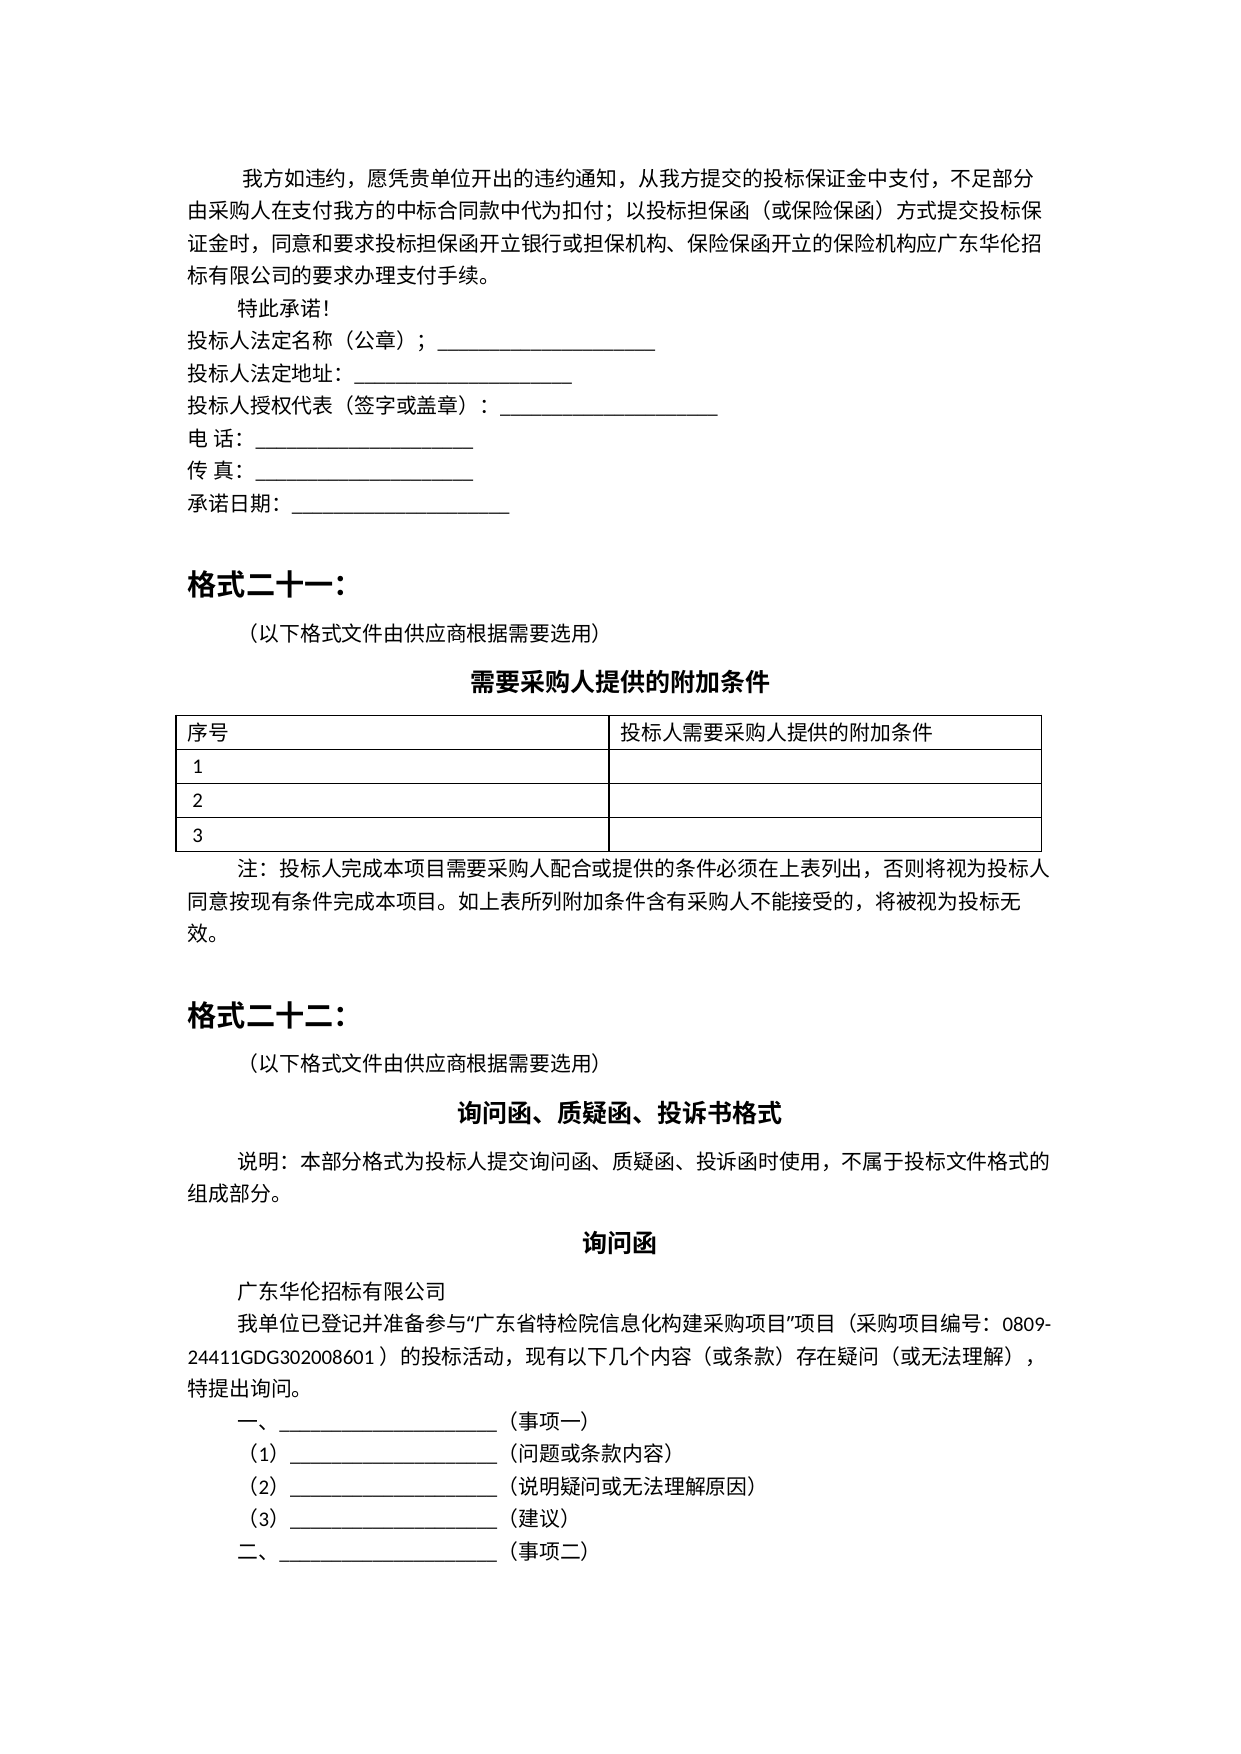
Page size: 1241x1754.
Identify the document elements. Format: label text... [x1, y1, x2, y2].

text 我单位已登记并准备参与“广东省特检院信息化构建采购项目”项目（采购项目编号：0809-24411GDG302008601 ）的投标活动，现有以下几个内容（或条款）存在疑问（或无法理解），特提出询问。 [187, 1307, 1053, 1405]
text 承诺日期：_____________________ [187, 487, 1053, 519]
text （1）____________________（问题或条款内容） [187, 1437, 1053, 1470]
table_cell [610, 750, 1041, 783]
text 一、_____________________（事项一） [187, 1405, 1053, 1437]
text 询问函 [187, 1210, 1053, 1275]
table_cell [610, 818, 1041, 851]
text 广东华伦招标有限公司 [187, 1275, 1053, 1307]
text 特此承诺！ [187, 292, 1053, 324]
table_cell 2 [177, 784, 608, 817]
text 投标人授权代表（签字或盖章）：_____________________ [187, 389, 1053, 422]
table_cell 3 [177, 818, 608, 851]
text 询问函、质疑函、投诉书格式 [187, 1080, 1053, 1145]
text 需要采购人提供的附加条件 [187, 649, 1053, 714]
text （2）____________________（说明疑问或无法理解原因） [187, 1470, 1053, 1502]
text 注：投标人完成本项目需要采购人配合或提供的条件必须在上表列出，否则将视为投标人同意按现有条件完成本项目。如上表所列附加条件含有采购人不能接受的，将被视为投标无效。 [187, 852, 1053, 950]
text 格式二十二： [187, 982, 1053, 1047]
text 说明：本部分格式为投标人提交询问函、质疑函、投诉函时使用，不属于投标文件格式的组成部分。 [187, 1145, 1053, 1210]
text （3）____________________（建议） [187, 1502, 1053, 1535]
text 传 真：_____________________ [187, 454, 1053, 487]
text 投标人法定地址：_____________________ [187, 357, 1053, 389]
text （以下格式文件由供应商根据需要选用） [187, 617, 1053, 649]
text 我方如违约，愿凭贵单位开出的违约通知，从我方提交的投标保证金中支付，不足部分由采购人在支付我方的中标合同款中代为扣付；以投标担保函（或保险保函）方式提交投标保证金时，同意和要求投标担保函开立银行或担保机构、保险保函开立的保险机构应广东华伦招标有限公司的要求办理支付手续。 [187, 162, 1053, 292]
text 投标人法定名称（公章）；_____________________ [187, 324, 1053, 357]
table_header 序号 [177, 716, 608, 748]
text （以下格式文件由供应商根据需要选用） [187, 1047, 1053, 1080]
table_cell [610, 784, 1041, 817]
table_header 投标人需要采购人提供的附加条件 [610, 716, 1041, 748]
text 格式二十一： [187, 552, 1053, 617]
text 电 话：_____________________ [187, 422, 1053, 454]
text 二、_____________________（事项二） [187, 1535, 1053, 1567]
table_cell 1 [177, 750, 608, 783]
